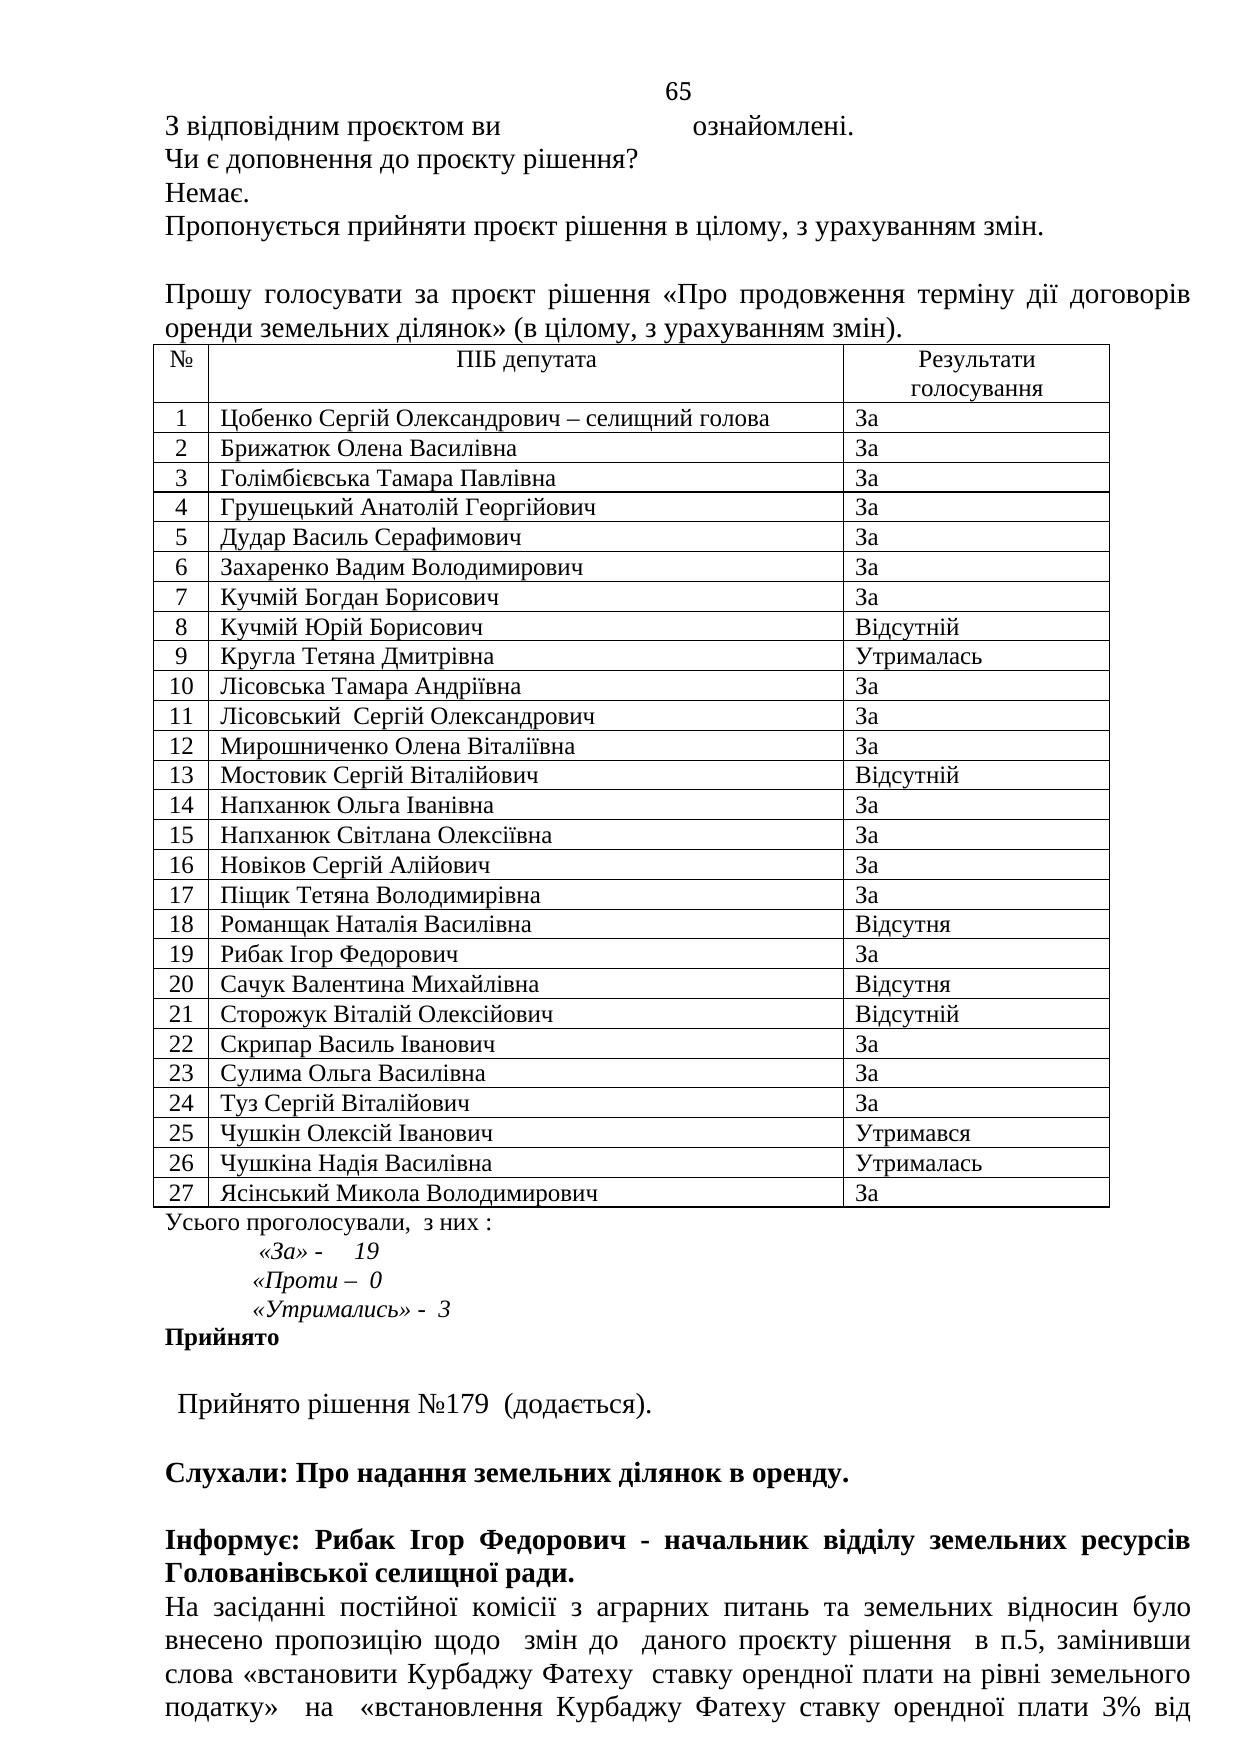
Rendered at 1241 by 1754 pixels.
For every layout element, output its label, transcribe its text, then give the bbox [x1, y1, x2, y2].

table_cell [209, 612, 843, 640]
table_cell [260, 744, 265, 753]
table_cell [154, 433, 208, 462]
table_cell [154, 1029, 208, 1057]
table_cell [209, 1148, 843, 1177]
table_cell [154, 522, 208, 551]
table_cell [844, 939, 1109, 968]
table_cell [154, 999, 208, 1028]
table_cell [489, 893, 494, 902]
text Чи є доповнення до проєкту рішення? [164, 141, 1192, 175]
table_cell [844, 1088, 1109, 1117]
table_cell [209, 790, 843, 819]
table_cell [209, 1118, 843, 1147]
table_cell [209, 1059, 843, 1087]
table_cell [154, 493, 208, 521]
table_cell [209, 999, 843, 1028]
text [164, 1589, 1192, 1723]
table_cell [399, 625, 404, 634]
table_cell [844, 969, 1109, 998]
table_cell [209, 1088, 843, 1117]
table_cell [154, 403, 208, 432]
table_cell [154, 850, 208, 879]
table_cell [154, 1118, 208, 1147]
text «Утримались» - 3 [252, 1294, 1192, 1322]
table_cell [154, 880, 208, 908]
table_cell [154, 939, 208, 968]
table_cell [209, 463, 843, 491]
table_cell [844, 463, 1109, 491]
text Немає. [164, 175, 1192, 208]
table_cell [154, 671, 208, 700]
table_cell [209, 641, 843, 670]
text «За» - 19 [252, 1236, 1192, 1265]
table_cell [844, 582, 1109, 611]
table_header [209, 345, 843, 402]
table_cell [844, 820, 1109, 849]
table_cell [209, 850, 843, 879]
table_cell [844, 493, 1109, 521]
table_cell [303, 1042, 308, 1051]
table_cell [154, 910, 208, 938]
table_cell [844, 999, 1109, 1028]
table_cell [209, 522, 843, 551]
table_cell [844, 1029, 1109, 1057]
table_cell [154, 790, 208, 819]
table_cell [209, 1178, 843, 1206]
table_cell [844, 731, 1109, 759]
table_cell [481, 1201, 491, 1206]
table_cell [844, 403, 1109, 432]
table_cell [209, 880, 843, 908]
subtitle Прийнято рішення №179 (додається). [177, 1387, 1192, 1420]
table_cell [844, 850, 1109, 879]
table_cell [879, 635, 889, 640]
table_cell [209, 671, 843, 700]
text З відповідним проєктом ви ознайомлені. [164, 108, 1192, 141]
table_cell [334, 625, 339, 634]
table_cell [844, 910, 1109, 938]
title Прошу голосувати за проєкт рішення «Про продовження терміну дії договорів оренди земельних ділянок» (в цілому, з урахуванням змін). [164, 276, 1192, 343]
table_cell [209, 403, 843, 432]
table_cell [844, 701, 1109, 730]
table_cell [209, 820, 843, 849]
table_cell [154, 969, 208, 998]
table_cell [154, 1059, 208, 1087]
text Пропонується прийняти проєкт рішення в цілому, з урахуванням змін. [164, 208, 1192, 242]
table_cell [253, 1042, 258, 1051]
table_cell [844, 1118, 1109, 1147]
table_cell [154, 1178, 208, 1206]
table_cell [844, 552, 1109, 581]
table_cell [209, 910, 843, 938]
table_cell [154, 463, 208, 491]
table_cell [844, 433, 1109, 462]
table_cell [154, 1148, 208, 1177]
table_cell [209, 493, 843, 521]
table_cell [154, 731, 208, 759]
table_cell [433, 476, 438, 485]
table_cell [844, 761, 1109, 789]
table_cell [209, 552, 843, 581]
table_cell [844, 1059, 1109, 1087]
text Прийнято [164, 1322, 1192, 1351]
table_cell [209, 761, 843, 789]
text Інформує: Рибак Ігор Федорович - начальник відділу земельних ресурсів Голованівської селищної ради. [164, 1522, 1192, 1589]
text «Проти – 0 [252, 1265, 1192, 1294]
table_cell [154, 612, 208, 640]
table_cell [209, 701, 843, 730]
text Слухали: Про надання земельних ділянок в оренду. [164, 1455, 1192, 1488]
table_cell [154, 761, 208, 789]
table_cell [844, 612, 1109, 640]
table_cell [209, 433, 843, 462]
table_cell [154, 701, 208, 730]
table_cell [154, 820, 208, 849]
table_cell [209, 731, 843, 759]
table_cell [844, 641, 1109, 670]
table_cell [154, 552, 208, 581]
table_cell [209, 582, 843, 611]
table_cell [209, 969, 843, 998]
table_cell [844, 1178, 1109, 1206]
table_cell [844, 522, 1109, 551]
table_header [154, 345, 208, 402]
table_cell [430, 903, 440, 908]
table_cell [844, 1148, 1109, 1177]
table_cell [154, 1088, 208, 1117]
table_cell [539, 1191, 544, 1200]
text Усього проголосували, з них : [164, 1207, 1192, 1236]
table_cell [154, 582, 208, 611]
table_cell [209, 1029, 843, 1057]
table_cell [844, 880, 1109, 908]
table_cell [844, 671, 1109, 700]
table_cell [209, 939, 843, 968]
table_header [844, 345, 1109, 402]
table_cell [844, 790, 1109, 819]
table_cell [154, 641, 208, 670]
